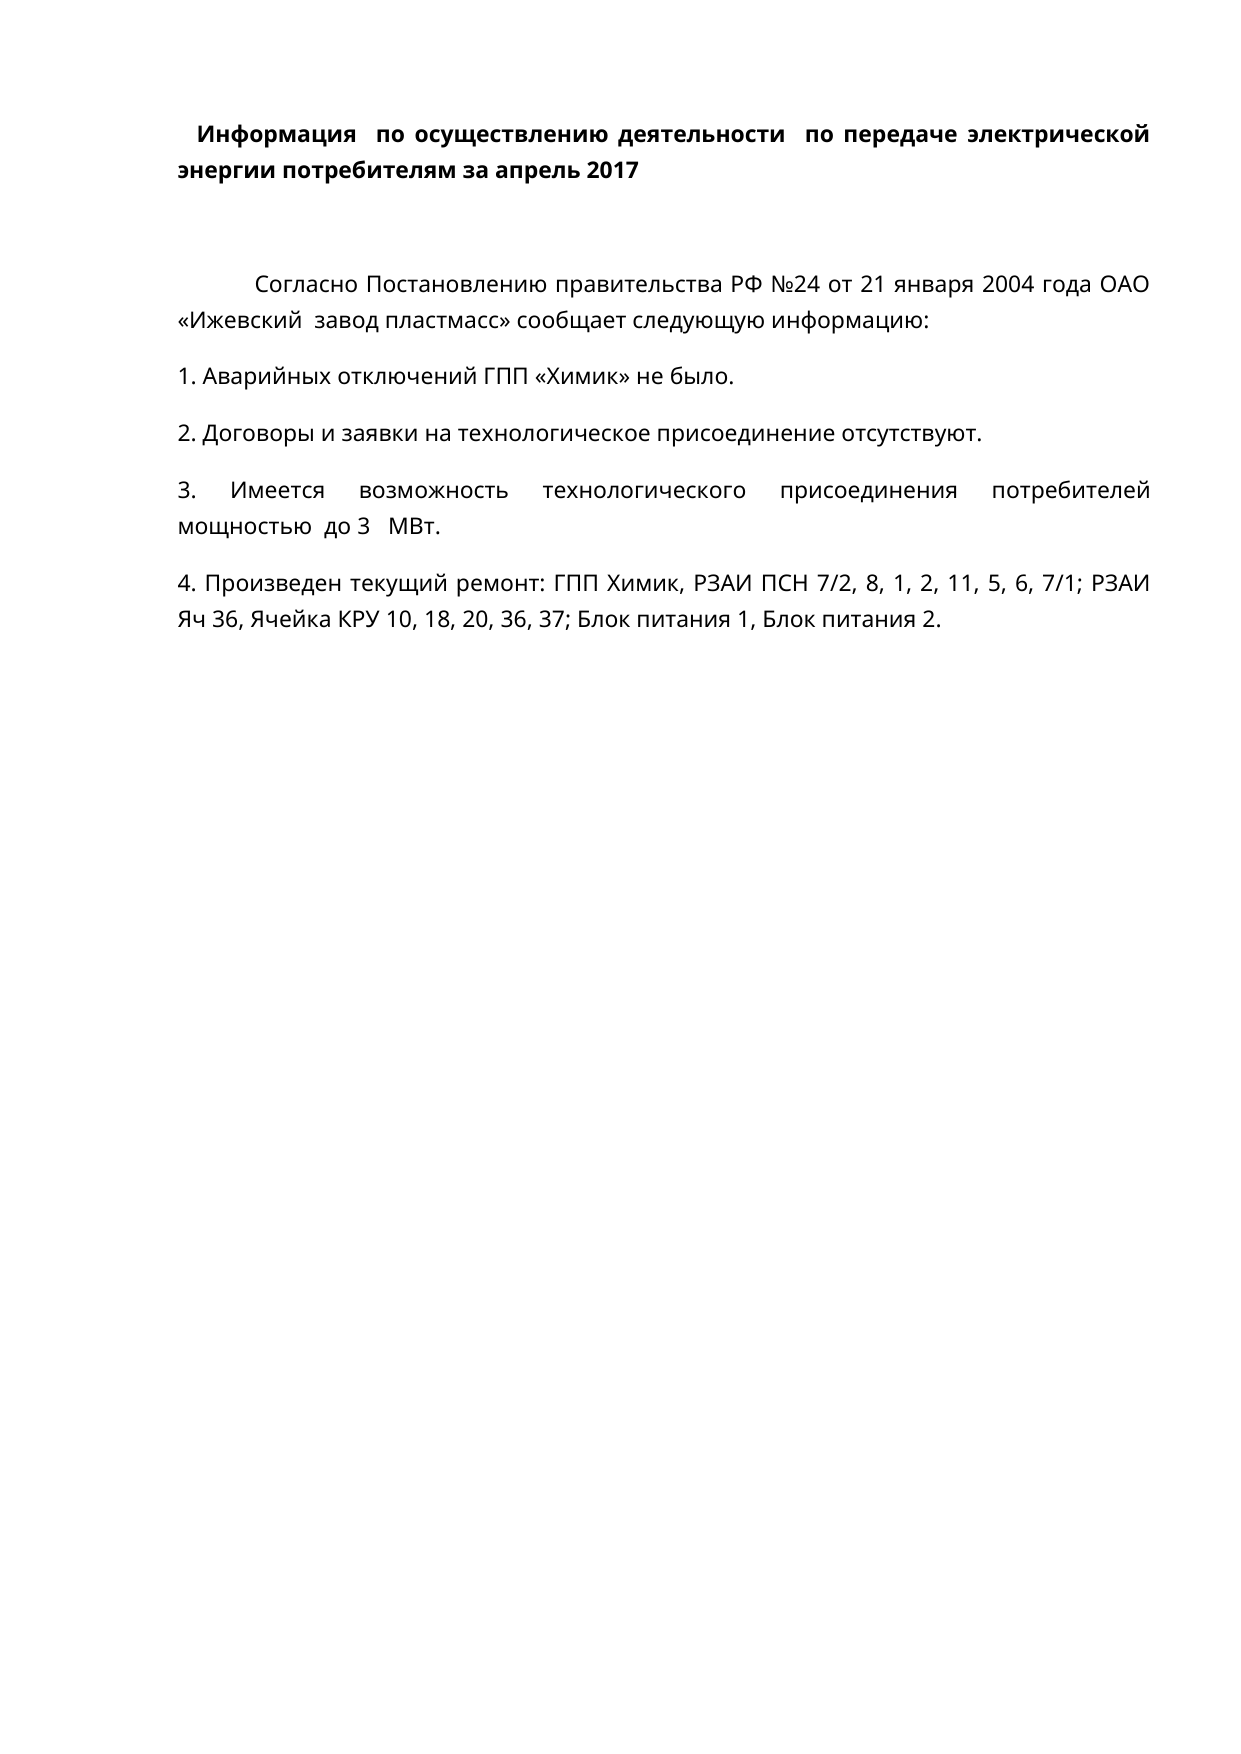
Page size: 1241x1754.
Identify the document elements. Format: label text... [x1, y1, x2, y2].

text Информация по осуществлению деятельности по передаче электрической энергии потребителям за апрель 2017 [177, 118, 1152, 185]
text 4. Произведен текущий ремонт: ГПП Химик, РЗАИ ПСН 7/2, 8, 1, 2, 11, 5, 6, 7/1; РЗАИ Яч 36, Ячейка КРУ 10, 18, 20, 36, 37; Блок питания 1, Блок питания 2. [177, 567, 1152, 634]
text 3. Имеется возможность технологического присоединения потребителей мощностью до 3 МВт. [177, 474, 1152, 541]
text 2. Договоры и заявки на технологическое присоединение отсутствуют. [177, 417, 1152, 448]
text Согласно Постановлению правительства РФ №24 от 21 января 2004 года ОАО «Ижевский завод пластмасс» сообщает следующую информацию: [177, 268, 1152, 335]
text 1. Аварийных отключений ГПП «Химик» не было. [177, 360, 1152, 392]
